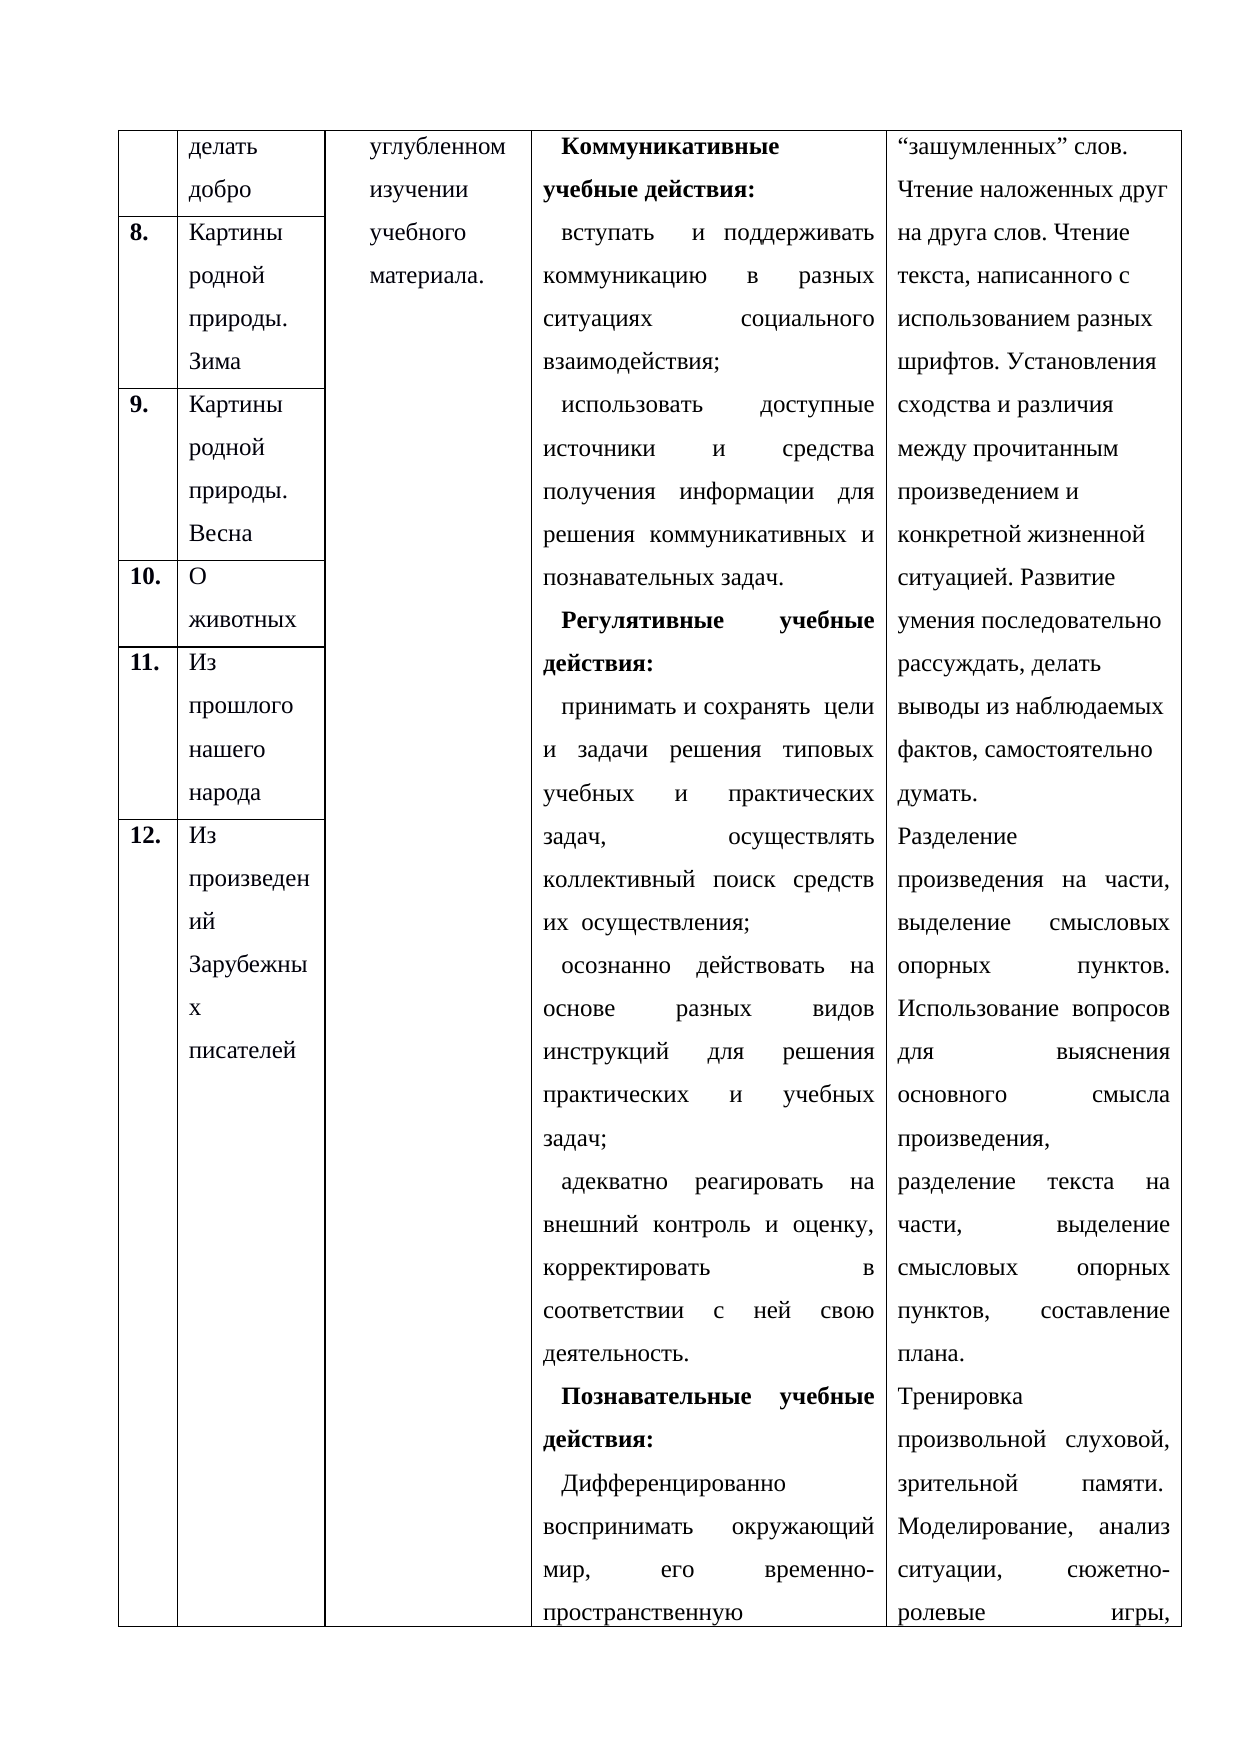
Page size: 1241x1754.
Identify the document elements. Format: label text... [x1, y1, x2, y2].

table_cell 8. [119, 217, 177, 388]
table_cell О животных [178, 561, 324, 646]
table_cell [178, 820, 324, 1626]
table_cell 7. [119, 131, 177, 216]
table_cell 11. [119, 648, 177, 819]
table_cell 9. [119, 389, 177, 560]
table_cell Картины родной природы. Зима [178, 217, 324, 388]
table_cell 12. [119, 820, 177, 1626]
table_cell Картины родной природы. Весна [178, 389, 324, 560]
table_cell 10. [119, 561, 177, 646]
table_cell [178, 131, 324, 216]
table_cell Из прошлого нашего народа [178, 648, 324, 819]
